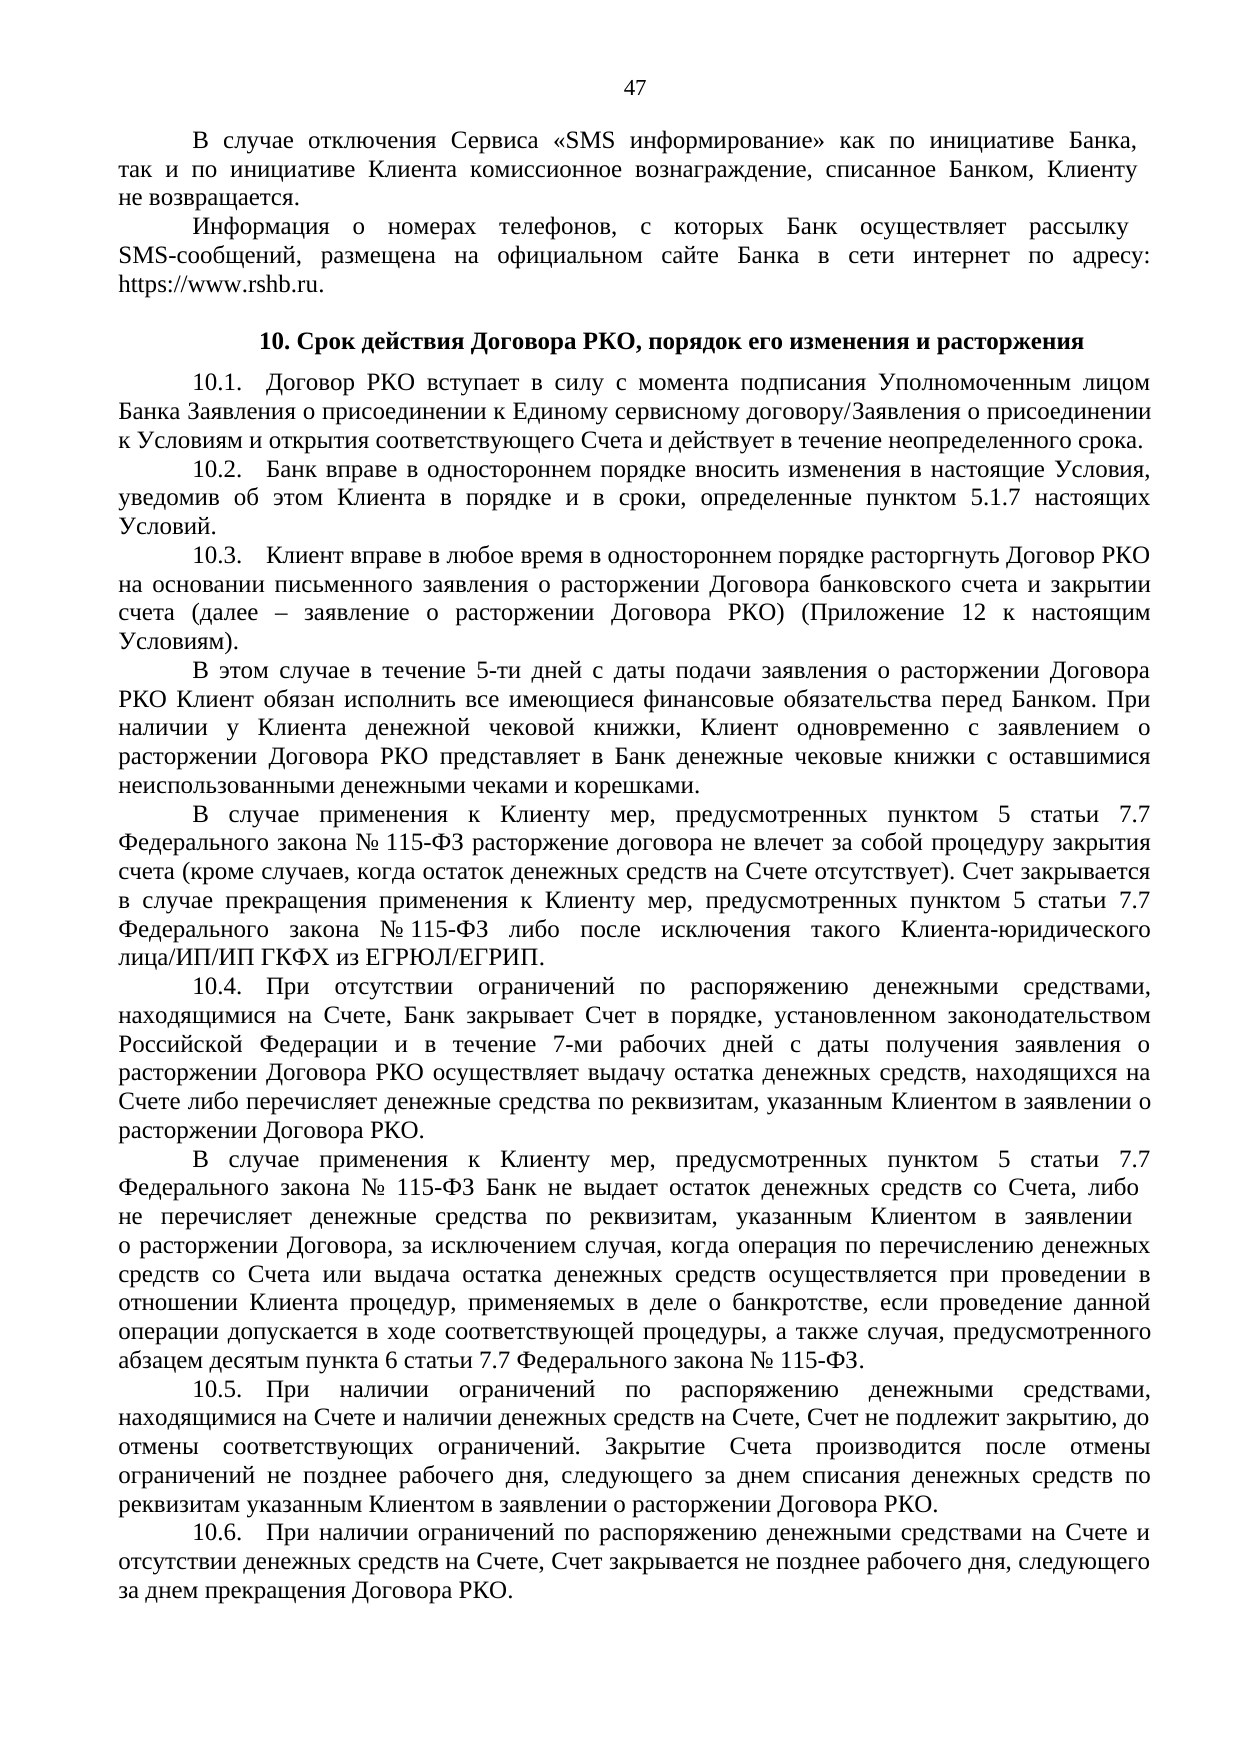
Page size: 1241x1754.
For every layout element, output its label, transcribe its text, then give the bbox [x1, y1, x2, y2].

text 10.4. При отсутствии ограничений по распоряжению денежными средствами, находящимися на Счете, Банк закрывает Счет в порядке, установленном законодательством Российской Федерации и в течение 7-ми рабочих дней с даты получения заявления о расторжении Договора РКО осуществляет выдачу остатка денежных средств, находящихся на Счете либо перечисляет денежные средства по реквизитам, указанным Клиентом в заявлении о расторжении Договора РКО. [118, 971, 1152, 1144]
text 10.3. Клиент вправе в любое время в одностороннем порядке расторгнуть Договор РКО на основании письменного заявления о расторжении Договора банковского счета и закрытии счета (далее – заявление о расторжении Договора РКО) (Приложение 12 к настоящим Условиям). [118, 540, 1152, 655]
text Информация о номерах телефонов, с которых Банк осуществляет рассылку SMS-сообщений, размещена на официальном сайте Банка в сети интернет по адресу: https://www.rshb.ru. [118, 211, 1152, 297]
text 10. Срок действия Договора РКО, порядок его изменения и расторжения [192, 326, 1152, 355]
text 10.1. Договор РКО вступает в силу с момента подписания Уполномоченным лицом Банка Заявления о присоединении к Единому сервисному договору/Заявления о присоединении к Условиям и открытия соответствующего Счета и действует в течение неопределенного срока. [118, 367, 1152, 454]
text В случае применения к Клиенту мер, предусмотренных пунктом 5 статьи 7.7 Федерального закона № 115-ФЗ расторжение договора не влечет за собой процедуру закрытия счета (кроме случаев, когда остаток денежных средств на Счете отсутствует). Счет закрывается в случае прекращения применения к Клиенту мер, предусмотренных пунктом 5 статьи 7.7 Федерального закона № 115-ФЗ либо после исключения такого Клиента-юридического лица/ИП/ИП ГКФХ из ЕГРЮЛ/ЕГРИП. [118, 799, 1152, 971]
text 10.6. При наличии ограничений по распоряжению денежными средствами на Счете и отсутствии денежных средств на Счете, Счет закрывается не позднее рабочего дня, следующего за днем прекращения Договора РКО. [118, 1517, 1152, 1604]
text В случае применения к Клиенту мер, предусмотренных пунктом 5 статьи 7.7 Федерального закона № 115-ФЗ Банк не выдает остаток денежных средств со Счета, либо не перечисляет денежные средства по реквизитам, указанным Клиентом в заявлении о расторжении Договора, за исключением случая, когда операция по перечислению денежных средств со Счета или выдача остатка денежных средств осуществляется при проведении в отношении Клиента процедур, применяемых в деле о банкротстве, если проведение данной операции допускается в ходе соответствующей процедуры, а также случая, предусмотренного абзацем десятым пункта 6 статьи 7.7 Федерального закона № 115-ФЗ. [118, 1144, 1152, 1374]
text 10.5. При наличии ограничений по распоряжению денежными средствами, находящимися на Счете и наличии денежных средств на Счете, Счет не подлежит закрытию, до отмены соответствующих ограничений. Закрытие Счета производится после отмены ограничений не позднее рабочего дня, следующего за днем списания денежных средств по реквизитам указанным Клиентом в заявлении о расторжении Договора РКО. [118, 1374, 1152, 1517]
text 10.2. Банк вправе в одностороннем порядке вносить изменения в настоящие Условия, уведомив об этом Клиента в порядке и в сроки, определенные пунктом 5.1.7 настоящих Условий. [118, 454, 1152, 540]
text В этом случае в течение 5-ти дней с даты подачи заявления о расторжении Договора РКО Клиент обязан исполнить все имеющиеся финансовые обязательства перед Банком. При наличии у Клиента денежной чековой книжки, Клиент одновременно с заявлением о расторжении Договора РКО представляет в Банк денежные чековые книжки с оставшимися неиспользованными денежными чеками и корешками. [118, 655, 1152, 799]
text В случае отключения Сервиса «SMS информирование» как по инициативе Банка, так и по инициативе Клиента комиссионное вознаграждение, списанное Банком, Клиенту не возвращается. [118, 125, 1152, 211]
